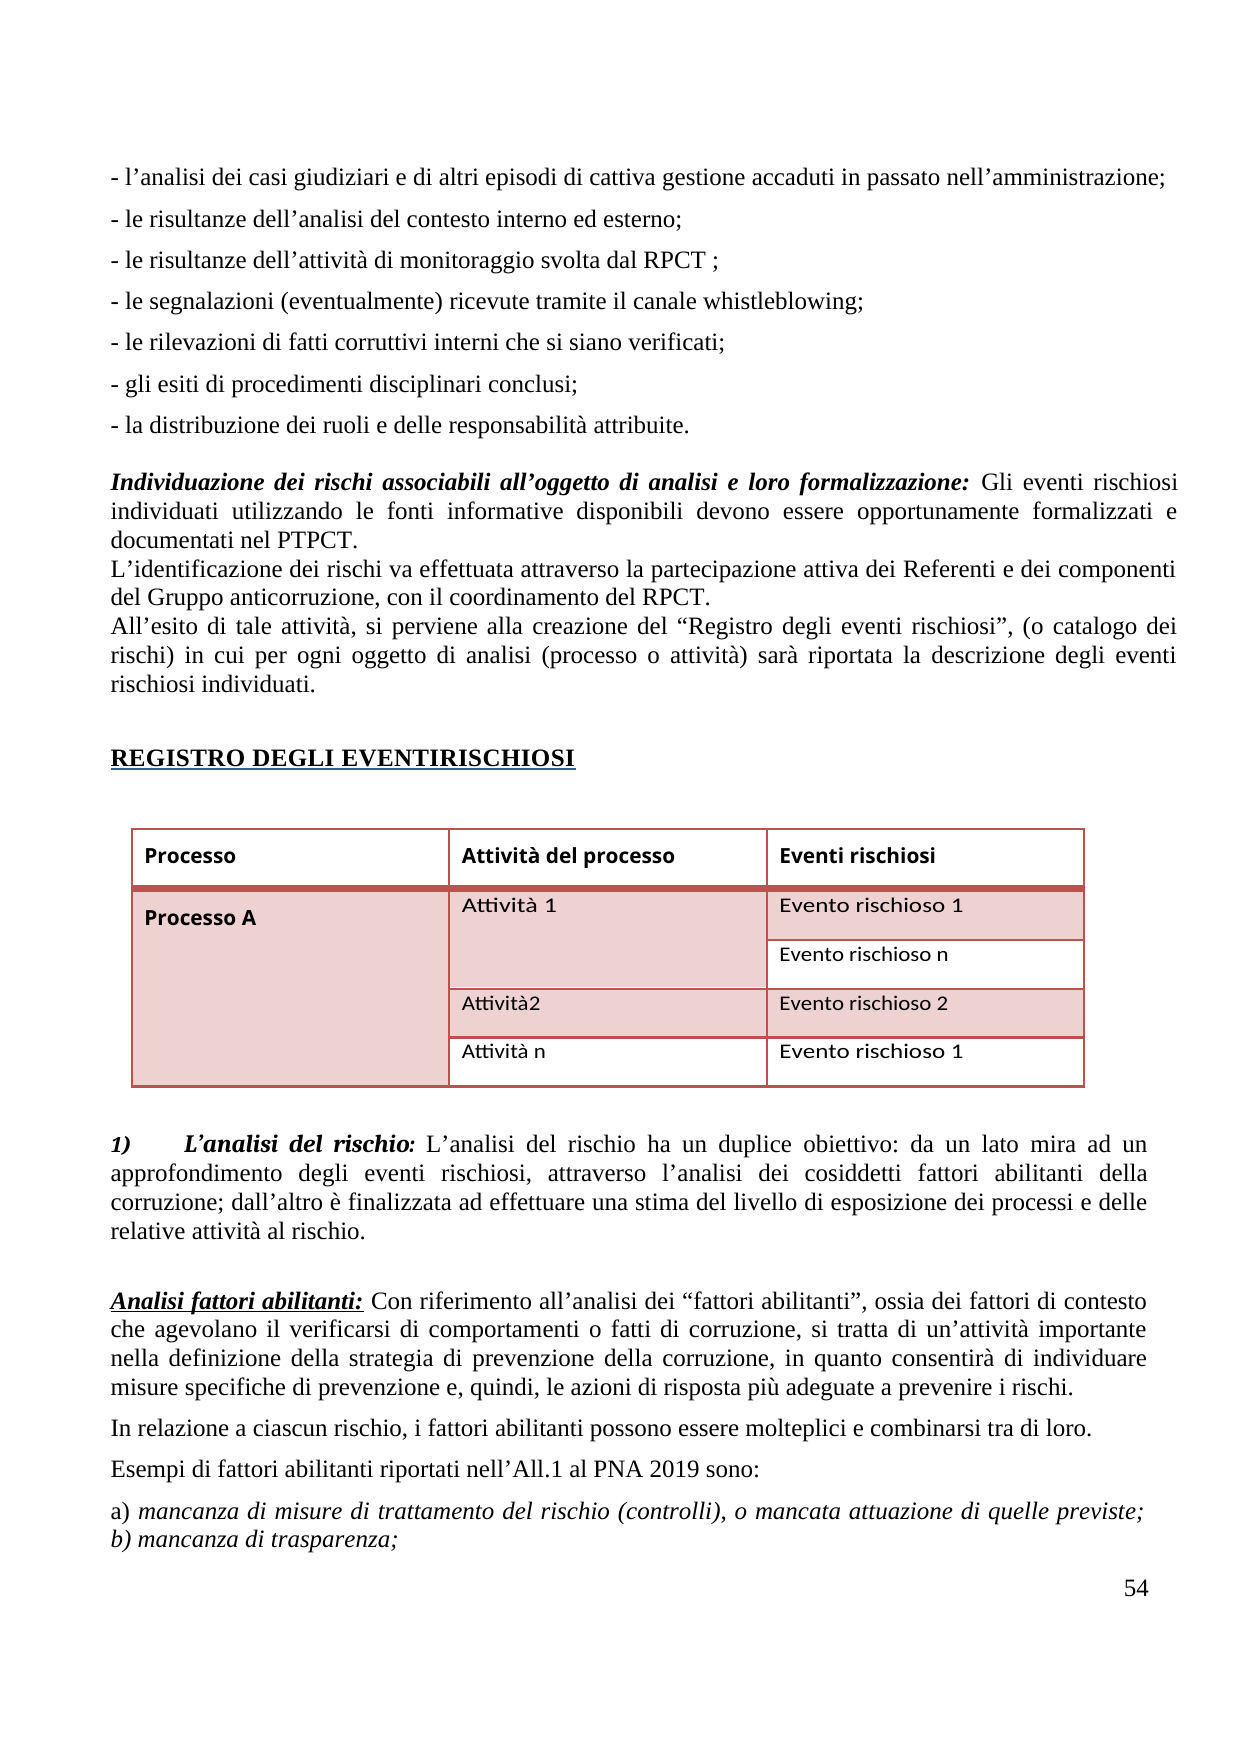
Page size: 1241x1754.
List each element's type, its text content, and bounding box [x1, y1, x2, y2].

table_header Attività 1 [450, 892, 766, 987]
text - le risultanze dell’attività di monitoraggio svolta dal RPCT ; [110, 245, 1178, 274]
text a) mancanza di misure di trattamento del rischio (controlli), o mancata attuazione di quelle previste; b) mancanza di trasparenza; [110, 1496, 1148, 1553]
table_header Processo [133, 830, 448, 885]
table_cell Attività2 [450, 990, 766, 1036]
text - le rilevazioni di fatti corruttivi interni che si siano verificati; [110, 327, 1178, 356]
text - le risultanze dell’analisi del contesto interno ed esterno; [110, 204, 1178, 232]
text Esempi di fattori abilitanti riportati nell’All.1 al PNA 2019 sono: [110, 1454, 1148, 1483]
text In relazione a ciascun rischio, i fattori abilitanti possono essere molteplici e combinarsi tra di loro. [110, 1413, 1148, 1442]
table_header Attività del processo [450, 830, 766, 885]
table_header Evento rischioso 1 [768, 892, 1083, 939]
text All’esito di tale attività, si perviene alla creazione del “Registro degli eventi rischiosi”, (o catalogo dei rischi) in cui per ogni oggetto di analisi (processo o attività) sarà riportata la descrizione degli eventi rischiosi individuati. [110, 611, 1178, 697]
text - la distribuzione dei ruoli e delle responsabilità attribuite. [110, 410, 1178, 439]
table_cell Attività n [450, 1039, 766, 1085]
text - gli esiti di procedimenti disciplinari conclusi; [110, 369, 1178, 397]
list L’analisi del rischio: L’analisi del rischio ha un duplice obiettivo: da un lato mira ad un approfondimento degli eventi rischiosi, attraverso l’analisi dei cosiddetti fattori abilitanti della corruzione; dall’altro è finalizzata ad effettuare una stima del livello di esposizione dei processi e delle relative attività al rischio. [110, 1129, 1148, 1244]
text Individuazione dei rischi associabili all’oggetto di analisi e loro formalizzazione: Gli eventi rischiosi individuati utilizzando le fonti informative disponibili devono essere opportunamente formalizzati e documentati nel PTPCT. [110, 467, 1178, 554]
table_cell Evento rischioso n [768, 941, 1083, 987]
text - l’analisi dei casi giudiziari e di altri episodi di cattiva gestione accaduti in passato nell’amministrazione; [110, 162, 1178, 191]
text REGISTRO DEGLI EVENTIRISCHIOSI [110, 743, 1148, 772]
text L’identificazione dei rischi va effettuata attraverso la partecipazione attiva dei Referenti e dei componenti del Gruppo anticorruzione, con il coordinamento del RPCT. [110, 554, 1178, 611]
table_header Processo A [133, 892, 448, 1085]
table_header Eventi rischiosi [768, 830, 1083, 885]
table_cell Evento rischioso 1 [768, 1039, 1083, 1085]
table_cell Evento rischioso 2 [768, 990, 1083, 1036]
text Analisi fattori abilitanti: Con riferimento all’analisi dei “fattori abilitanti”, ossia dei fattori di contesto che agevolano il verificarsi di comportamenti o fatti di corruzione, si tratta di un’attività importante nella definizione della strategia di prevenzione della corruzione, in quanto consentirà di individuare misure specifiche di prevenzione e, quindi, le azioni di risposta più adeguate a prevenire i rischi. [110, 1286, 1148, 1401]
text - le segnalazioni (eventualmente) ricevute tramite il canale whistleblowing; [110, 286, 1178, 315]
